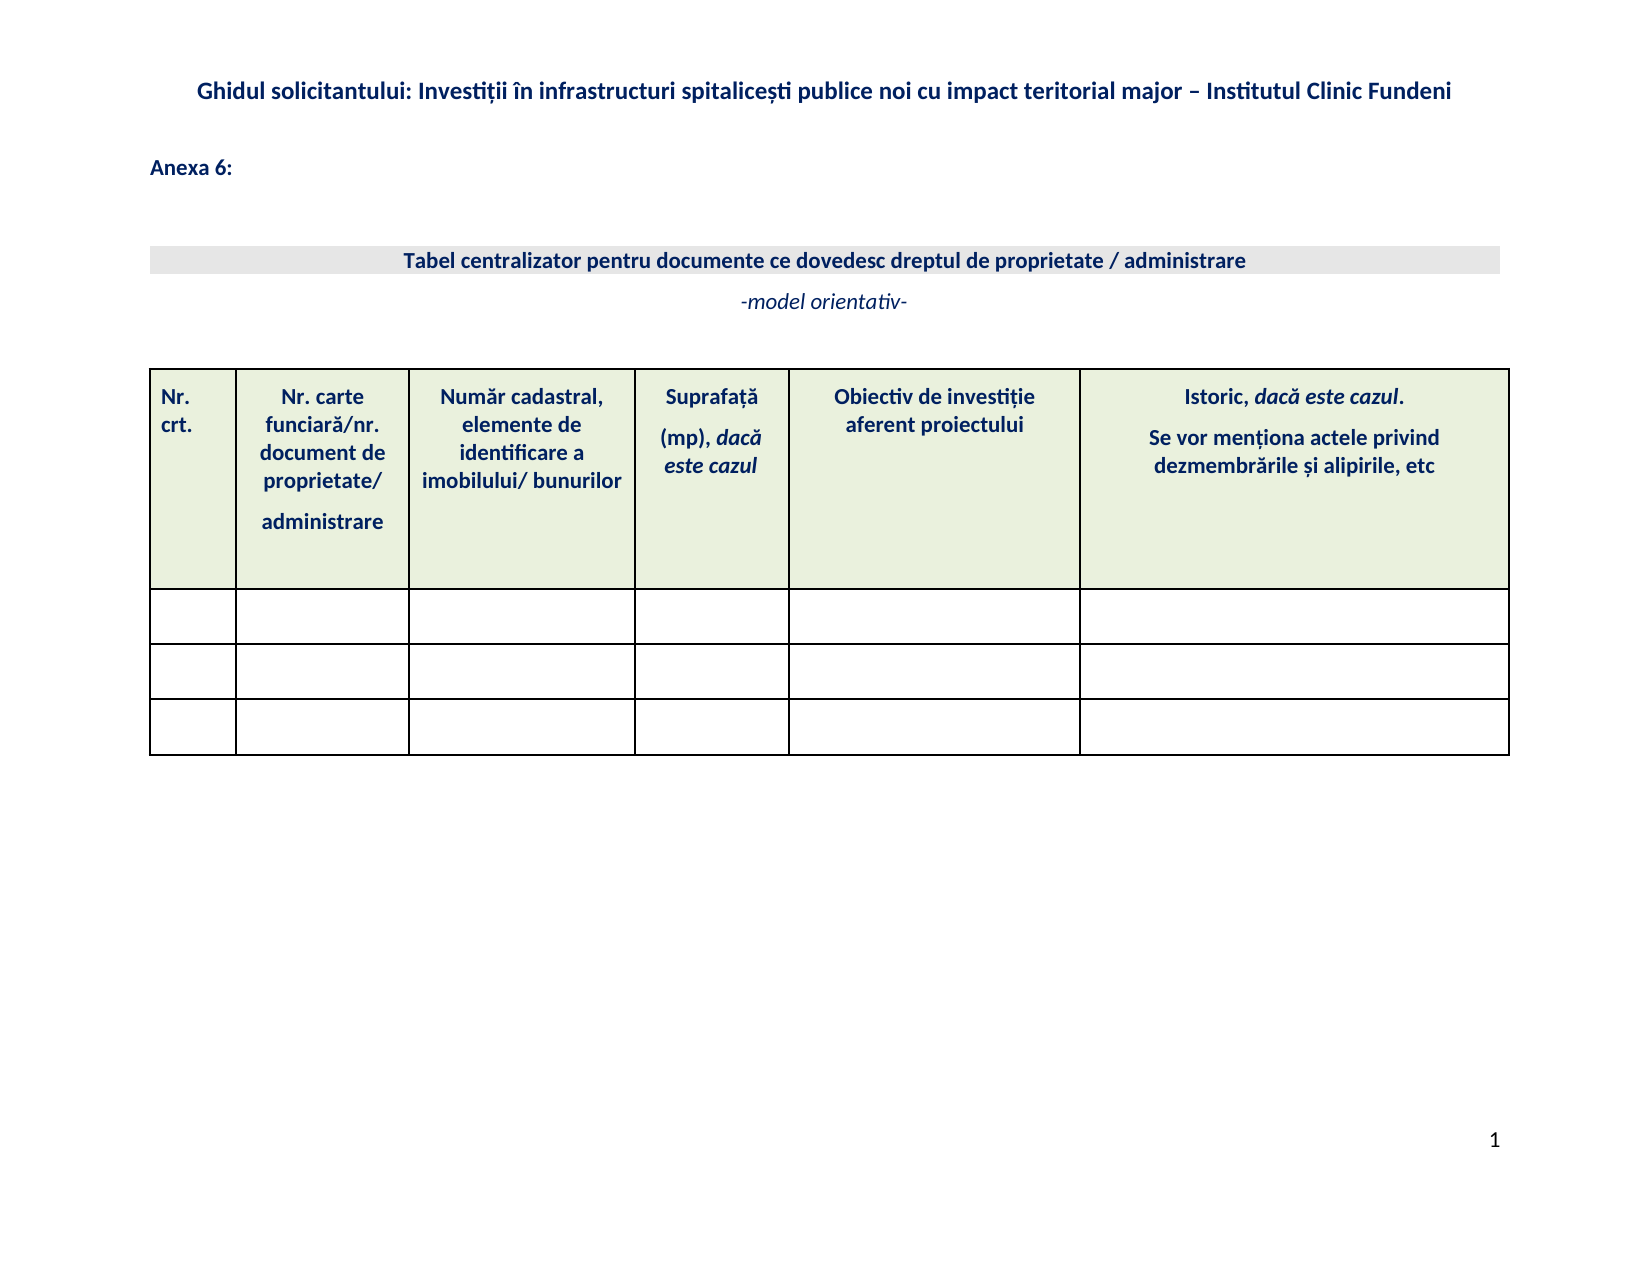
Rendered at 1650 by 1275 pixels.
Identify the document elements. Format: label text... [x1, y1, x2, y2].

table_cell [410, 590, 634, 643]
text Anexa 6: [150, 153, 1500, 181]
table_cell [636, 700, 788, 753]
table_cell [1081, 700, 1508, 753]
table_cell [151, 700, 235, 753]
text Tabel centralizator pentru documente ce dovedesc dreptul de proprietate / administrare [150, 246, 1500, 274]
table_cell [237, 700, 408, 753]
table_cell [790, 590, 1079, 643]
table_header Suprafață (mp), dacă este cazul [636, 370, 788, 588]
table_cell [151, 590, 235, 643]
table_cell [410, 645, 634, 698]
text -model orientativ- [150, 287, 1500, 315]
table_header Număr cadastral, elemente de identificare a imobilului/ bunurilor [410, 370, 634, 588]
table_cell [636, 645, 788, 698]
table_cell [237, 645, 408, 698]
table_cell [410, 700, 634, 753]
table_cell [636, 590, 788, 643]
table_cell [151, 645, 235, 698]
table_cell [790, 700, 1079, 753]
table_cell [1081, 590, 1508, 643]
table_header Nr. carte funciară/nr. document de proprietate/ administrare [237, 370, 408, 588]
table_header Nr. crt. [151, 370, 235, 588]
table_header Obiectiv de investiție aferent proiectului [790, 370, 1079, 588]
table_cell [1081, 645, 1508, 698]
table_cell [237, 590, 408, 643]
table_header Istoric, dacă este cazul. Se vor menționa actele privind dezmembrările și alipirile, etc [1081, 370, 1508, 588]
table_cell [790, 645, 1079, 698]
